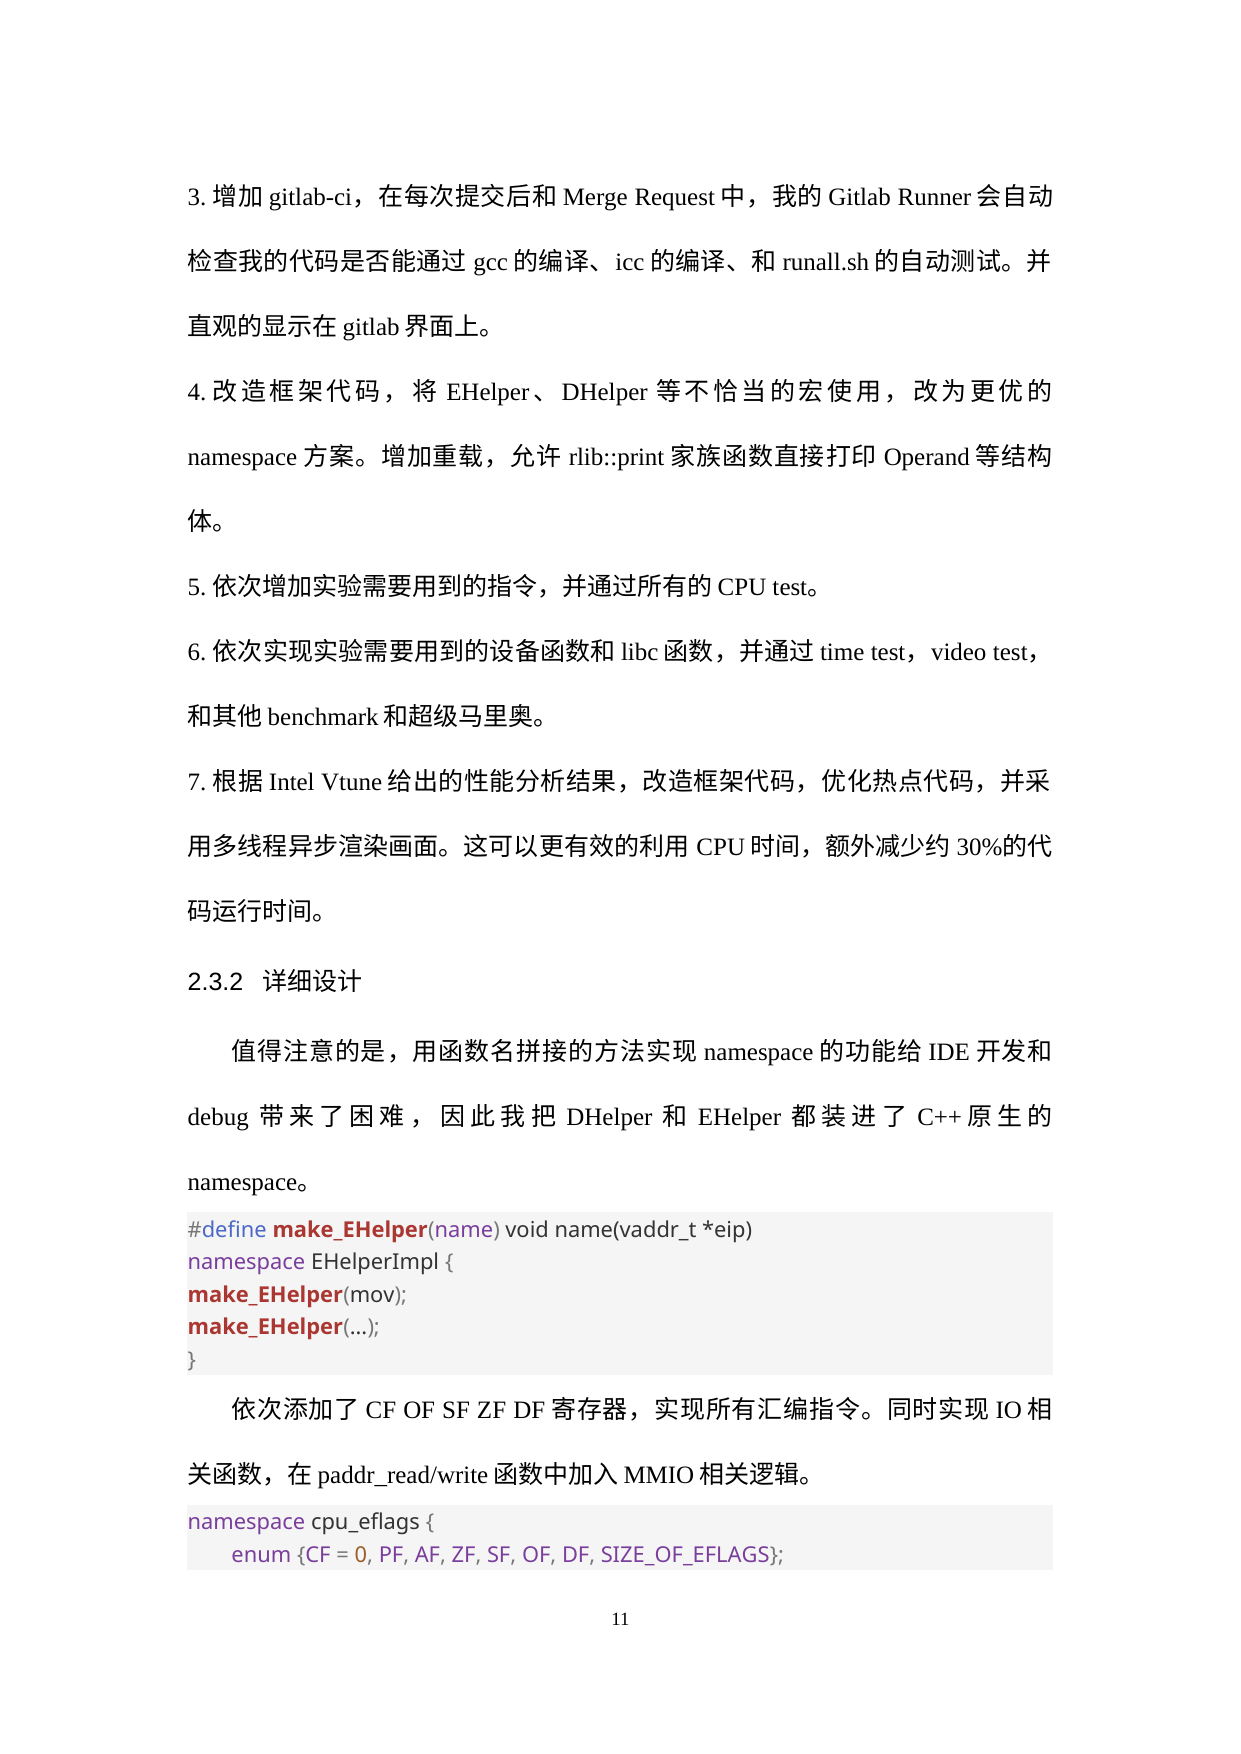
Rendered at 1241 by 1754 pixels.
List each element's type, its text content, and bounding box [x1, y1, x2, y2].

text make_EHelper(...); [187, 1310, 1053, 1342]
text namespace EHelperImpl { [187, 1245, 1053, 1277]
list 增加gitlab-ci，在每次提交后和Merge Request中，我的Gitlab Runner会自动检查我的代码是否能通过gcc的编译、icc的编译、和runall.sh的自动测试。并直观的显示在gitlab界面上。 [187, 162, 1053, 357]
text 依次添加了CF OF SF ZF DF寄存器，实现所有汇编指令。同时实现IO相关函数，在paddr_read/write函数中加入MMIO相关逻辑。 [187, 1375, 1053, 1505]
text make_EHelper(mov); [187, 1277, 1053, 1310]
list 依次实现实验需要用到的设备函数和libc函数，并通过time test，video test，和其他benchmark和超级马里奥。 [187, 617, 1053, 747]
text namespace cpu_eflags { [187, 1505, 1053, 1537]
list 改造框架代码，将EHelper、DHelper等不恰当的宏使用，改为更优的namespace方案。增加重载，允许rlib::print家族函数直接打印Operand等结构体。 [187, 357, 1053, 552]
list 依次增加实验需要用到的指令，并通过所有的CPU test。 [187, 552, 1053, 617]
text enum {CF = 0, PF, AF, ZF, SF, OF, DF, SIZE_OF_EFLAGS}; [187, 1537, 1053, 1570]
list 根据Intel Vtune给出的性能分析结果，改造框架代码，优化热点代码，并采用多线程异步渲染画面。这可以更有效的利用CPU时间，额外减少约30%的代码运行时间。 [187, 747, 1053, 942]
text 值得注意的是，用函数名拼接的方法实现namespace的功能给IDE开发和debug带来了困难，因此我把DHelper和EHelper都装进了C++原生的namespace。 [187, 1017, 1053, 1212]
subtitle 详细设计 [187, 947, 1053, 1012]
text } [187, 1342, 1053, 1375]
text #define make_EHelper(name) void name(vaddr_t *eip) [187, 1212, 1053, 1245]
